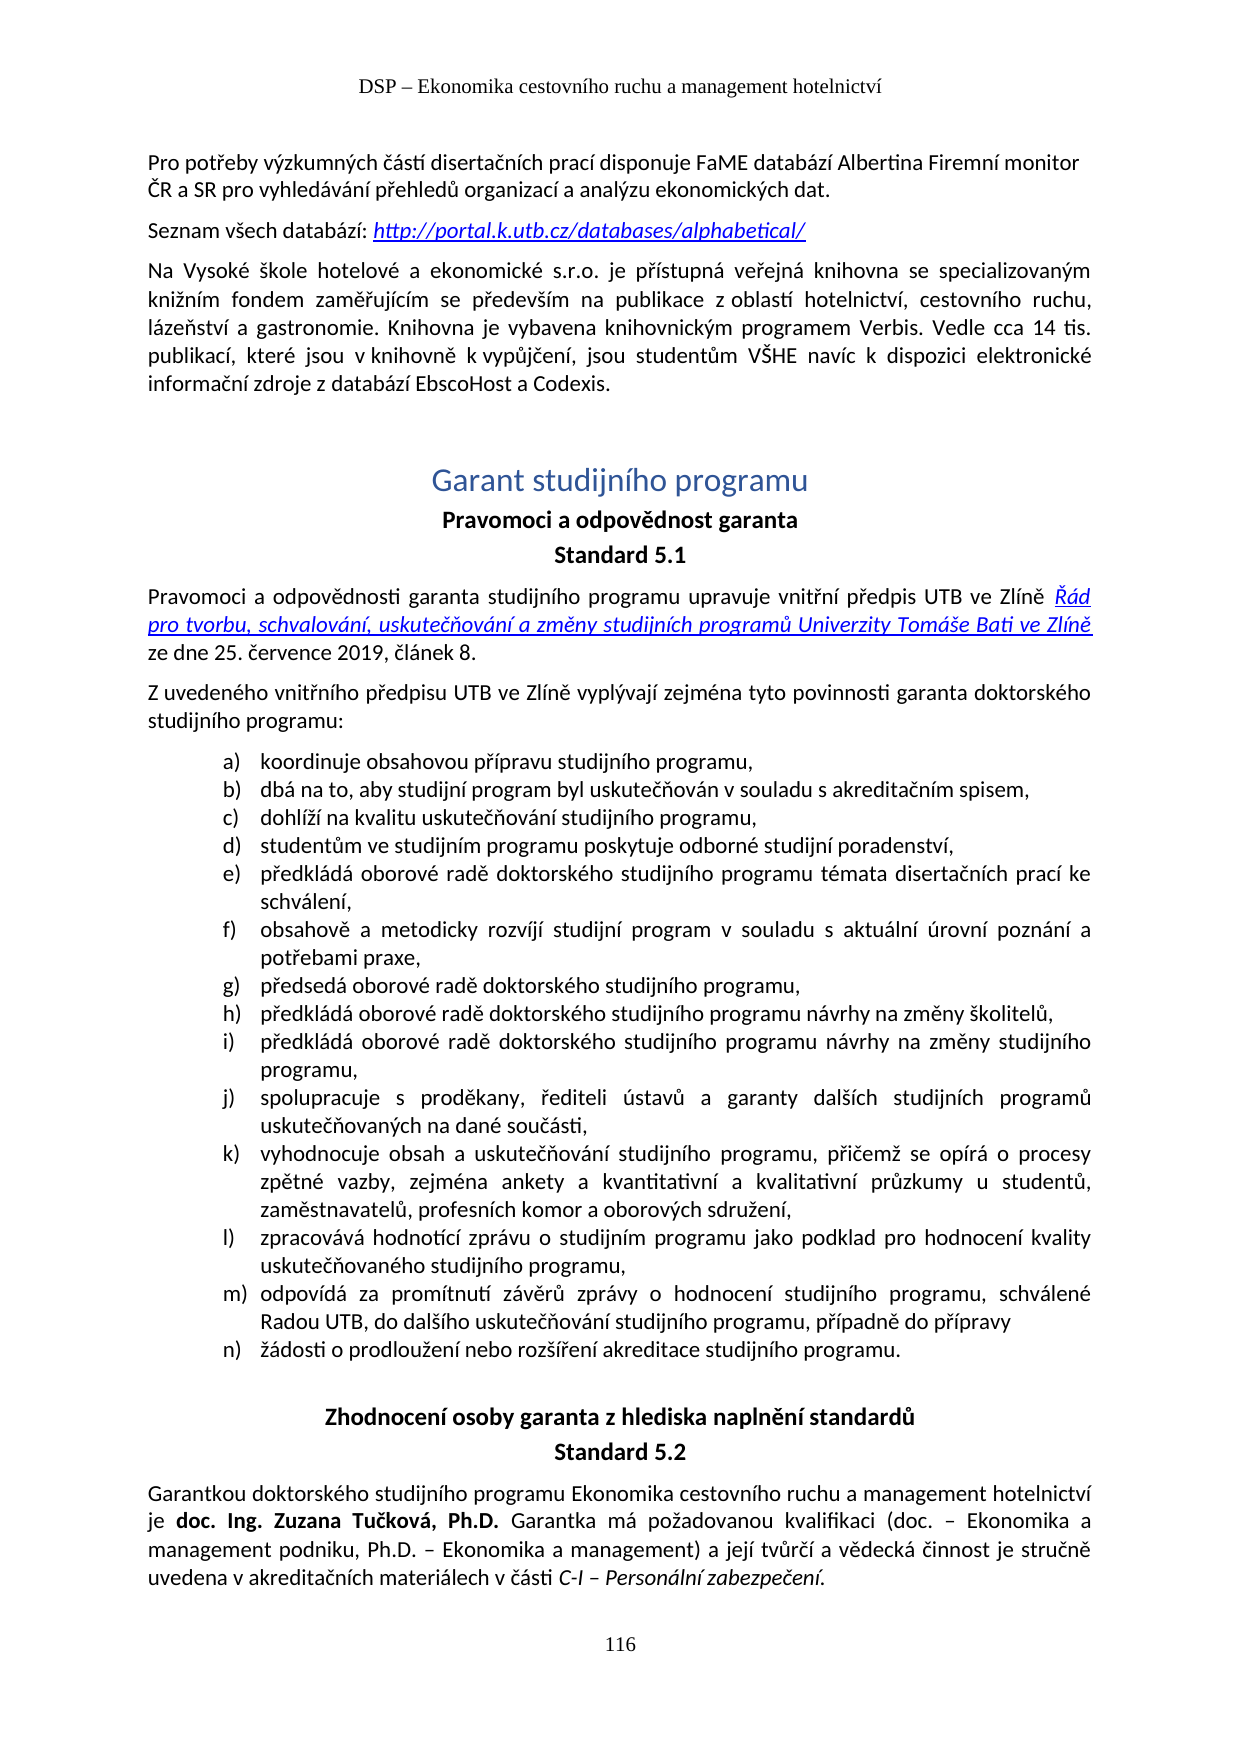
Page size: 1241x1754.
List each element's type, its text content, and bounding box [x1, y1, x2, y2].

list předkládá oborové radě doktorského studijního programu návrhy na změny školitelů, [223, 999, 1093, 1027]
list koordinuje obsahovou přípravu studijního programu, [223, 747, 1093, 775]
subtitle Garant studijního programu [148, 459, 1093, 500]
text Pravomoci a odpovědnosti garanta studijního programu upravuje vnitřní předpis UTB ve Zlíně Řád pro tvorbu, schvalování, uskutečňování a změny studijních programů Univerzity Tomáše Bati ve Zlíně ze dne 25. července 2019, článek 8. [148, 636, 1093, 666]
subtitle Standard 5.2 [148, 1436, 1093, 1466]
list vyhodnocuje obsah a uskutečňování studijního programu, přičemž se opírá o procesy zpětné vazby, zejména ankety a kvantitativní a kvalitativní průzkumy u studentů, zaměstnavatelů, profesních komor a oborových sdružení, [223, 1139, 1093, 1223]
list studentům ve studijním programu poskytuje odborné studijní poradenství, [223, 831, 1093, 859]
list obsahově a metodicky rozvíjí studijní program v souladu s aktuální úrovní poznání a potřebami praxe, [223, 915, 1093, 971]
text Seznam všech databází: http://portal.k.utb.cz/databases/alphabetical/ [148, 216, 1093, 244]
subtitle Pravomoci a odpovědnost garanta [148, 504, 1093, 535]
text Pravomoci a odpovědnosti garanta studijního programu upravuje vnitřní předpis UTB ve Zlíně Řád pro tvorbu, schvalování, uskutečňování a změny studijních programů Univerzity Tomáše Bati ve Zlíně ze dne 25. července 2019, článek 8. [148, 582, 1093, 634]
text Pro potřeby výzkumných částí disertačních prací disponuje FaME databází Albertina Firemní monitor ČR a SR pro vyhledávání přehledů organizací a analýzu ekonomických dat. [148, 148, 1093, 204]
list předkládá oborové radě doktorského studijního programu návrhy na změny studijního programu, [223, 1027, 1093, 1083]
list dohlíží na kvalitu uskutečňování studijního programu, [223, 803, 1093, 831]
list žádosti o prodloužení nebo rozšíření akreditace studijního programu. [223, 1335, 1093, 1363]
list spolupracuje s proděkany, řediteli ústavů a garanty dalších studijních programů uskutečňovaných na dané součásti, [223, 1083, 1093, 1139]
subtitle Standard 5.1 [148, 539, 1093, 569]
list odpovídá za promítnutí závěrů zprávy o hodnocení studijního programu, schválené Radou UTB, do dalšího uskutečňování studijního programu, případně do přípravy [223, 1279, 1093, 1335]
list dbá na to, aby studijní program byl uskutečňován v souladu s akreditačním spisem, [223, 775, 1093, 803]
list zpracovává hodnotící zprávu o studijním programu jako podklad pro hodnocení kvality uskutečňovaného studijního programu, [223, 1223, 1093, 1279]
text Na Vysoké škole hotelové a ekonomické s.r.o. je přístupná veřejná knihovna se specializovaným knižním fondem zaměřujícím se především na publikace z oblastí hotelnictví, cestovního ruchu, lázeňství a gastronomie. Knihovna je vybavena knihovnickým programem Verbis. Vedle cca 14 tis. publikací, které jsou v knihovně k vypůjčení, jsou studentům VŠHE navíc k dispozici elektronické informační zdroje z databází EbscoHost a Codexis. [148, 257, 1093, 397]
subtitle Zhodnocení osoby garanta z hlediska naplnění standardů [148, 1401, 1093, 1431]
list předsedá oborové radě doktorského studijního programu, [223, 971, 1093, 999]
text Z uvedeného vnitřního předpisu UTB ve Zlíně vyplývají zejména tyto povinnosti garanta doktorského studijního programu: [148, 678, 1093, 734]
text Garantkou doktorského studijního programu Ekonomika cestovního ruchu a management hotelnictví je doc. Ing. Zuzana Tučková, Ph.D. Garantka má požadovanou kvalifikaci (doc. – Ekonomika a management podniku, Ph.D. – Ekonomika a management) a její tvůrčí a vědecká činnost je stručně uvedena v akreditačních materiálech v části C-I – Personální zabezpečení. [148, 1479, 1093, 1591]
list předkládá oborové radě doktorského studijního programu témata disertačních prací ke schválení, [223, 859, 1093, 915]
